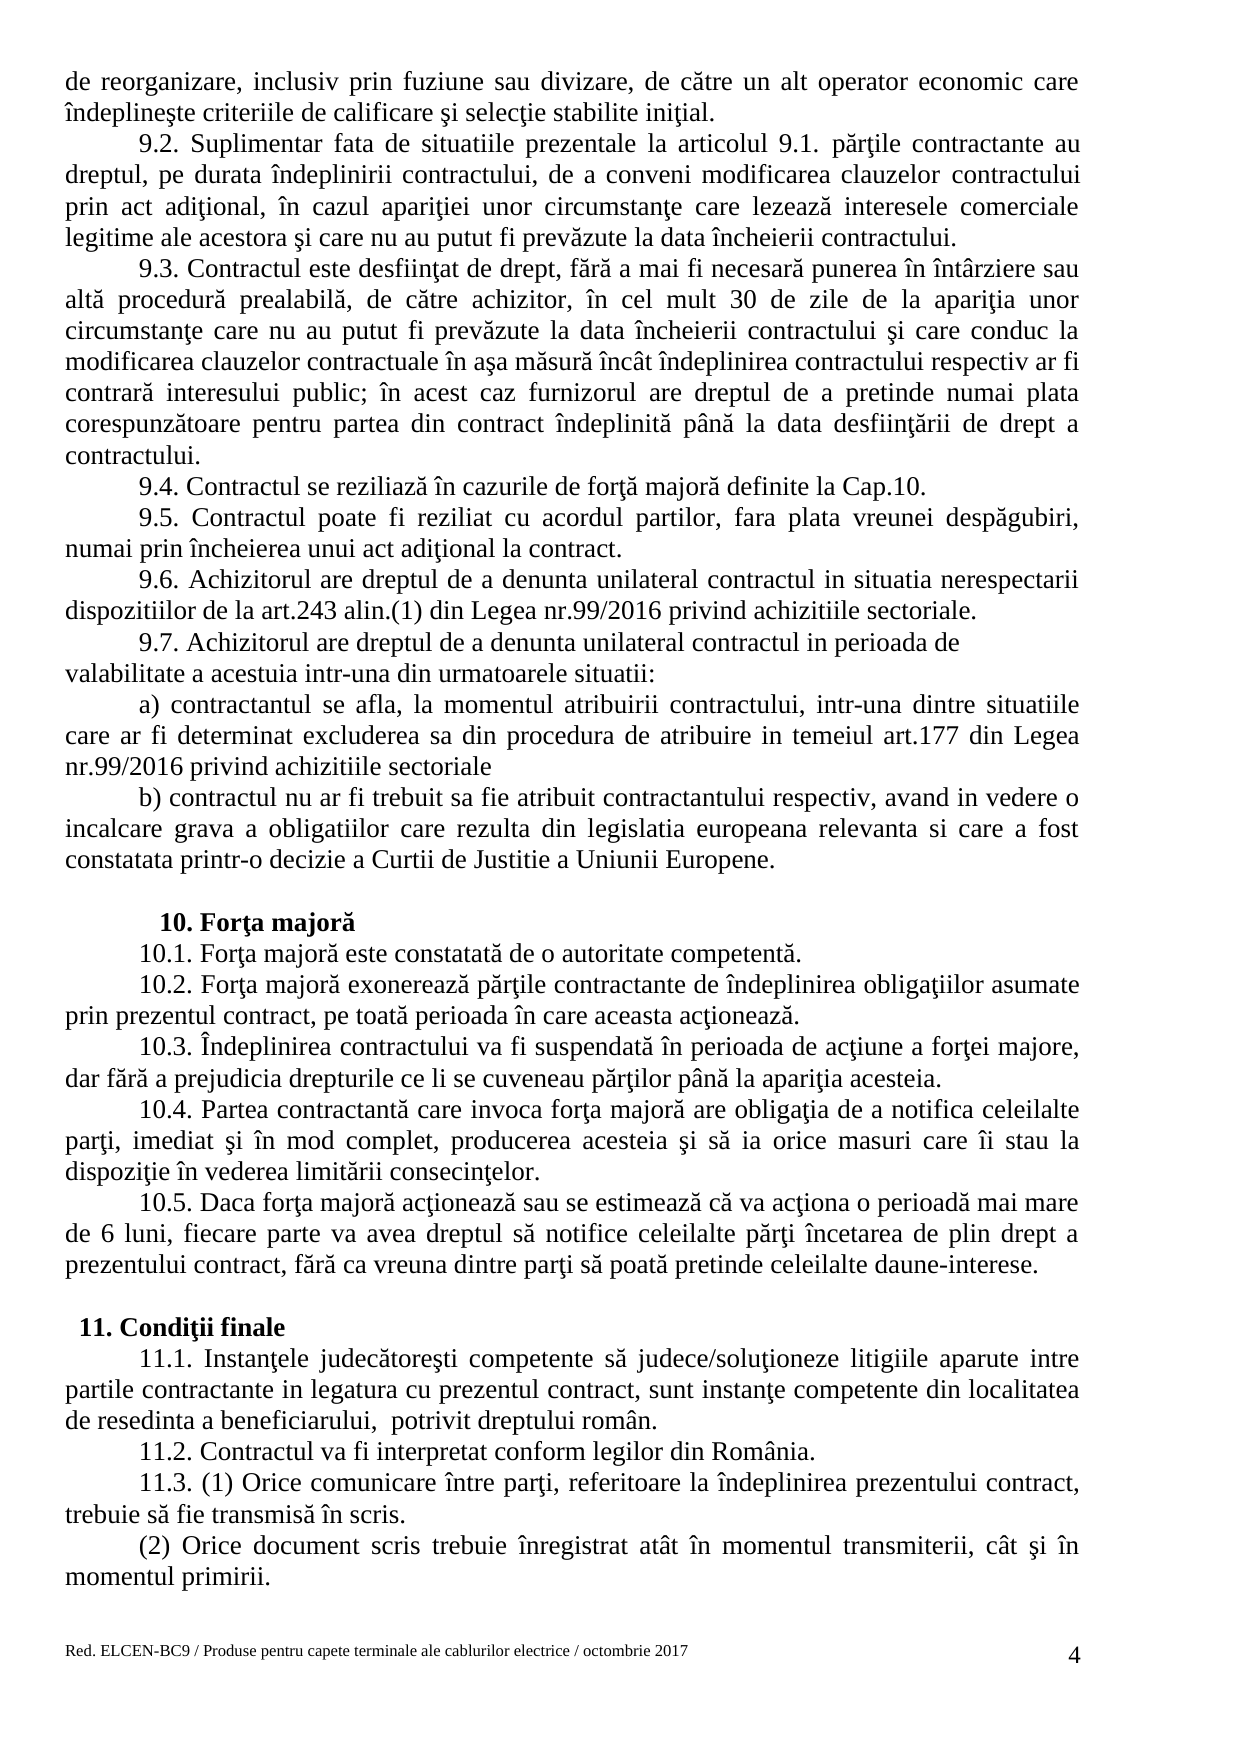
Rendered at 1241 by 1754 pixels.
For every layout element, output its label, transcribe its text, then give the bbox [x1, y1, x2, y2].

text 11.1. Instanţele judecătoreşti competente să judece/soluţioneze litigiile aparute intre partile contractante in legatura cu prezentul contract, sunt instanţe competente din localitatea de resedinta a beneficiarului, potrivit dreptului român. [65, 1342, 1081, 1435]
text 9.7. Achizitorul are dreptul de a denunta unilateral contractul in perioada de [65, 626, 1081, 657]
text 10.1. Forţa majoră este constatată de o autoritate competentă. [65, 937, 1081, 968]
text 11. Condiţii finale [65, 1311, 1081, 1342]
text 11.3. (1) Orice comunicare între parţi, referitoare la îndeplinirea prezentului contract, trebuie să fie transmisă în scris. [65, 1467, 1081, 1529]
text 9.3. Contractul este desfiinţat de drept, fără a mai fi necesară punerea în întârziere sau altă procedură prealabilă, de către achizitor, în cel mult 30 de zile de la apariţia unor circumstanţe care nu au putut fi prevăzute la data încheierii contractului şi care conduc la modificarea clauzelor contractuale în aşa măsură încât îndeplinirea contractului respectiv ar fi contrară interesului public; în acest caz furnizorul are dreptul de a pretinde numai plata corespunzătoare pentru partea din contract îndeplinită până la data desfiinţării de drept a contractului. [65, 252, 1081, 470]
text 9.5. Contractul poate fi reziliat cu acordul partilor, fara plata vreunei despăgubiri, numai prin încheierea unui act adiţional la contract. [65, 501, 1081, 563]
text b) contractul nu ar fi trebuit sa fie atribuit contractantului respectiv, avand in vedere o incalcare grava a obligatiilor care rezulta din legislatia europeana relevanta si care a fost constatata printr-o decizie a Curtii de Justitie a Uniunii Europene. [65, 781, 1081, 875]
text a) contractantul se afla, la momentul atribuirii contractului, intr-una dintre situatiile care ar fi determinat excluderea sa din procedura de atribuire in temeiul art.177 din Legea nr.99/2016 privind achizitiile sectoriale [65, 688, 1081, 781]
text 10. Forţa majoră [65, 906, 1081, 937]
text 10.4. Partea contractantă care invoca forţa majoră are obligaţia de a notifica celeilalte parţi, imediat şi în mod complet, producerea acesteia şi să ia orice masuri care îi stau la dispoziţie în vederea limitării consecinţelor. [65, 1093, 1081, 1186]
text 9.2. Suplimentar fata de situatiile prezentale la articolul 9.1. părţile contractante au dreptul, pe durata îndeplinirii contractului, de a conveni modificarea clauzelor contractului prin act adiţional, în cazul apariţiei unor circumstanţe care lezează interesele comerciale legitime ale acestora şi care nu au putut fi prevăzute la data încheierii contractului. [65, 127, 1081, 252]
text 10.2. Forţa majoră exonerează părţile contractante de îndeplinirea obligaţiilor asumate prin prezentul contract, pe toată perioada în care aceasta acţionează. [65, 968, 1081, 1031]
text 10.3. Îndeplinirea contractului va fi suspendată în perioada de acţiune a forţei majore, dar fără a prejudicia drepturile ce li se cuveneau părţilor până la apariţia acesteia. [65, 1031, 1081, 1093]
text 11.2. Contractul va fi interpretat conform legilor din România. [65, 1435, 1081, 1467]
text 10.5. Daca forţa majoră acţionează sau se estimează că va acţiona o perioadă mai mare de 6 luni, fiecare parte va avea dreptul să notifice celeilalte părţi încetarea de plin drept a prezentului contract, fără ca vreuna dintre parţi să poată pretinde celeilalte daune-interese. [65, 1186, 1081, 1280]
text 9.6. Achizitorul are dreptul de a denunta unilateral contractul in situatia nerespectarii dispozitiilor de la art.243 alin.(1) din Legea nr.99/2016 privind achizitiile sectoriale. [65, 563, 1081, 626]
text 9.4. Contractul se reziliază în cazurile de forţă majoră definite la Cap.10. [65, 470, 1081, 501]
text (2) Orice document scris trebuie înregistrat atât în momentul transmiterii, cât şi în momentul primirii. [65, 1529, 1081, 1591]
text valabilitate a acestuia intr-una din urmatoarele situatii: [65, 657, 1081, 688]
